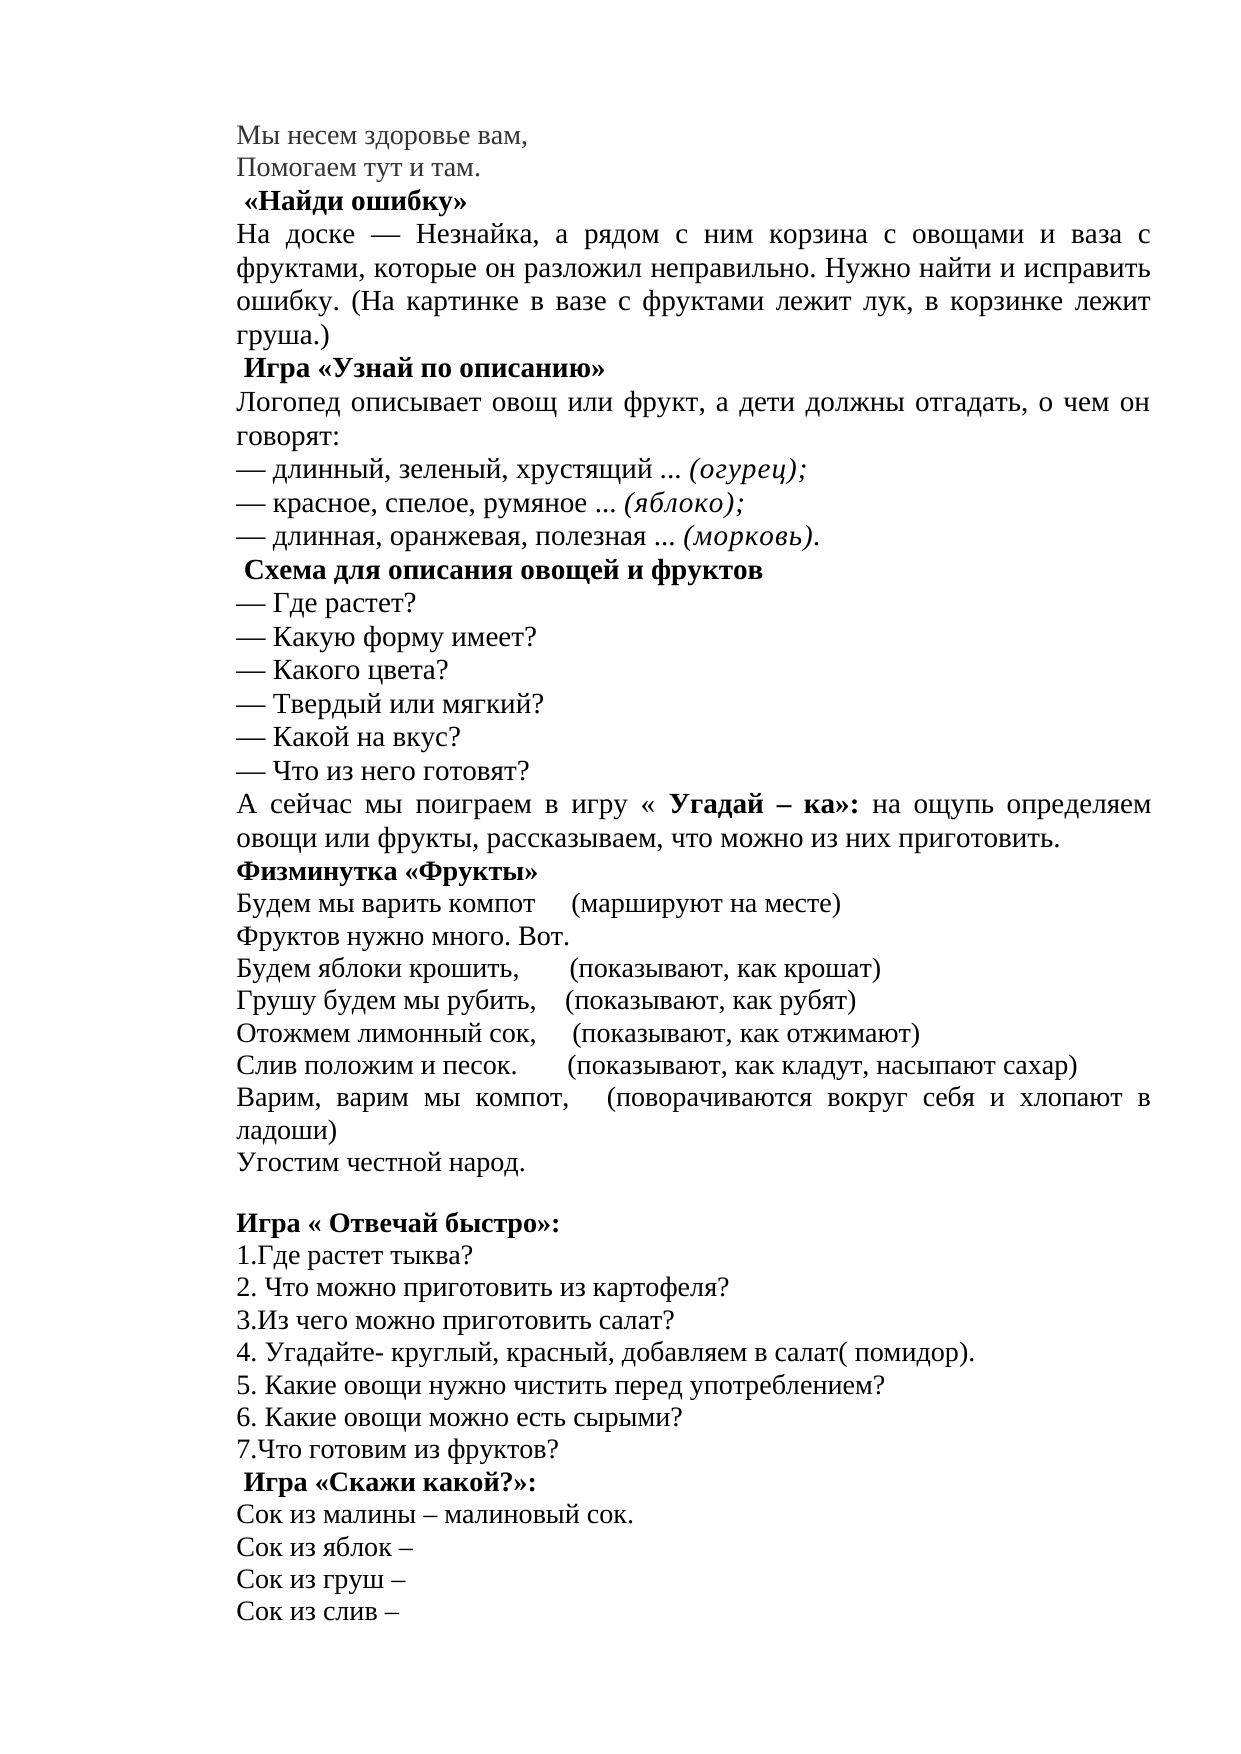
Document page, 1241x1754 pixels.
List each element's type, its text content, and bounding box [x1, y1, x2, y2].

text 4. Угадайте- круглый, красный, добавляем в салат( помидор). [236, 1335, 1152, 1368]
text Фруктов нужно много. Вот. [236, 918, 1152, 951]
text 1.Где растет тыква? [236, 1238, 1152, 1271]
text Игра «Узнай по описанию» [236, 351, 1152, 384]
text Будем мы варить компот (маршируют на месте) [236, 886, 1152, 918]
text Слив положим и песок. (показывают, как кладут, насыпают сахар) [236, 1048, 1152, 1081]
text Варим, варим мы компот, (поворачиваются вокруг себя и хлопают в ладоши) [236, 1081, 1152, 1145]
text Сок из груш – [236, 1562, 1152, 1594]
text — Какой на вкус? [236, 719, 1152, 753]
text «Найди ошибку» [236, 183, 1152, 216]
text — Где растет? [236, 585, 1152, 619]
text Будем яблоки крошить, (показывают, как крошат) [236, 951, 1152, 983]
text 5. Какие овощи нужно чистить перед употреблением? [236, 1368, 1152, 1400]
text — Твердый или мягкий? [236, 686, 1152, 719]
text — красное, спелое, румяное ... (яблоко); [236, 485, 1152, 518]
text 7.Что готовим из фруктов? [236, 1432, 1152, 1465]
text Игра «Скажи какой?»: [236, 1465, 1152, 1497]
text Физминутка «Фрукты» [236, 854, 1152, 886]
text 6. Какие овощи можно есть сырыми? [236, 1400, 1152, 1432]
text Грушу будем мы рубить, (показывают, как рубят) [236, 983, 1152, 1016]
text Схема для описания овощей и фруктов [236, 552, 1152, 585]
text 2. Что можно приготовить из картофеля? [236, 1271, 1152, 1303]
text — Что из него готовят? [236, 753, 1152, 787]
text Помогаем тут и там. [236, 151, 1152, 183]
text Сок из слив – [236, 1594, 1152, 1627]
text Сок из яблок – [236, 1530, 1152, 1562]
text Отожмем лимонный сок, (показывают, как отжимают) [236, 1016, 1152, 1048]
text Мы несем здоровье вам, [236, 118, 1152, 151]
text На доске — Незнайка, а рядом с ним корзина с овощами и ваза с фруктами, которые он разложил неправильно. Нужно найти и исправить ошибку. (На картинке в вазе с фруктами лежит лук, в корзинке лежит груша.) [236, 216, 1152, 351]
text Логопед описывает овощ или фрукт, а дети должны отгадать, о чем он говорят: [236, 384, 1152, 451]
text 3.Из чего можно приготовить салат? [236, 1303, 1152, 1335]
text Сок из малины – малиновый сок. [236, 1497, 1152, 1530]
text Угостим честной народ. [236, 1145, 1152, 1178]
text — Какого цвета? [236, 652, 1152, 686]
text Игра « Отвечай быстро»: [236, 1206, 1152, 1238]
text А сейчас мы поиграем в игру « Угадай – ка»: на ощупь определяем овощи или фрукты, рассказываем, что можно из них приготовить. [236, 787, 1152, 854]
text — длинный, зеленый, хрустящий ... (огурец); [236, 451, 1152, 485]
text — Какую форму имеет? [236, 619, 1152, 652]
text — длинная, оранжевая, полезная ... (морковь). [236, 518, 1152, 552]
